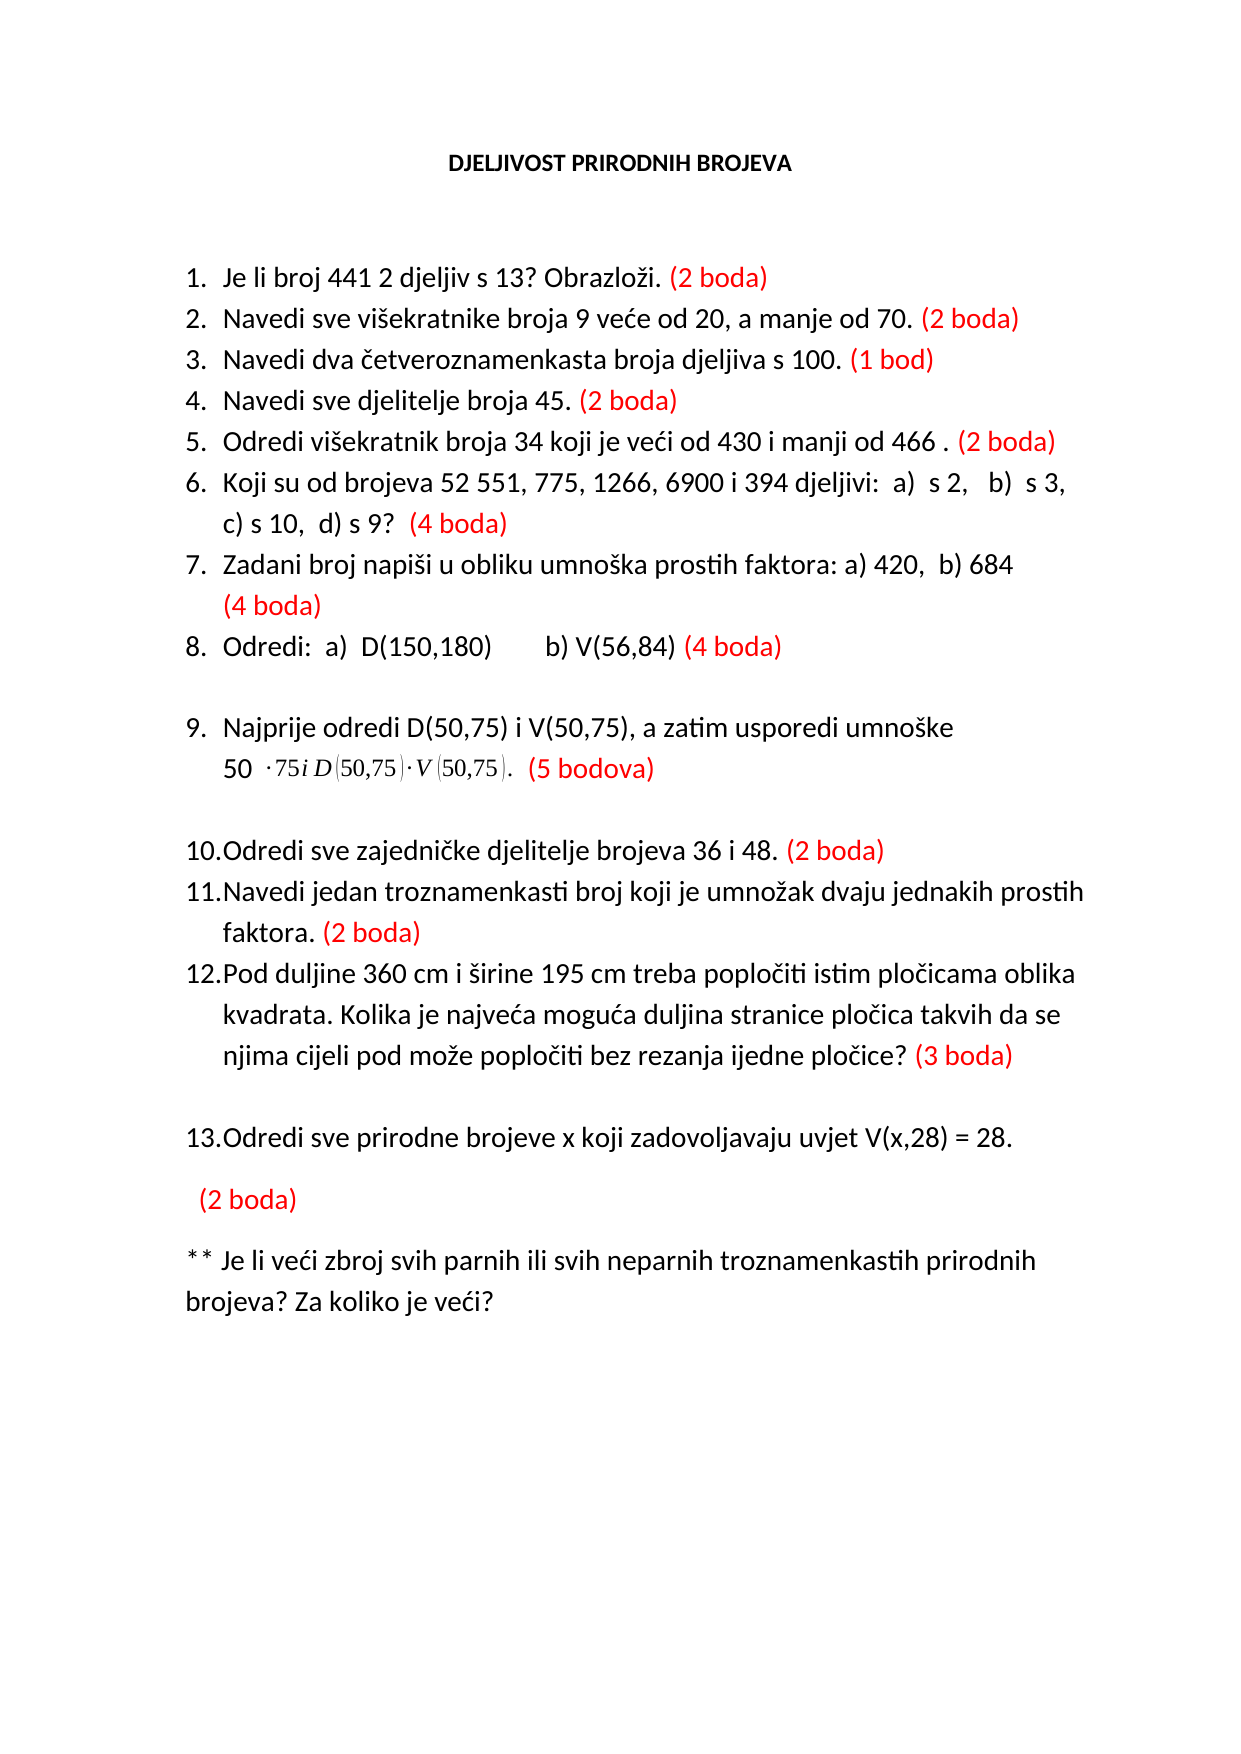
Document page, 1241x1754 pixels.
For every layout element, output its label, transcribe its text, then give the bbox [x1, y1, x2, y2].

text DJELJIVOST PRIRODNIH BROJEVA [148, 148, 1093, 178]
list Odredi sve zajedničke djelitelje brojeva 36 i 48. (2 boda) [185, 832, 1093, 868]
list Odredi sve prirodne brojeve x koji zadovoljavaju uvjet V(x,28) = 28. [185, 1119, 1093, 1154]
list Odredi višekratnik broja 34 koji je veći od 430 i manji od 466 . (2 boda) [185, 423, 1093, 459]
list Navedi dva četveroznamenkasta broja djeljiva s 100. (1 bod) [185, 341, 1093, 377]
list Zadani broj napiši u obliku umnoška prostih faktora: a) 420, b) 684 (4 boda) [185, 546, 1093, 622]
text (2 boda) [185, 1181, 1093, 1216]
list Navedi jedan troznamenkasti broj koji je umnožak dvaju jednakih prostih faktora. (2 boda) [185, 873, 1093, 950]
list Koji su od brojeva 52 551, 775, 1266, 6900 i 394 djeljivi: a) s 2, b) s 3, c) s 10, d) s 9? (4 boda) [185, 464, 1093, 541]
list Navedi sve višekratnike broja 9 veće od 20, a manje od 70. (2 boda) [185, 300, 1093, 336]
list Navedi sve djelitelje broja 45. (2 boda) [185, 382, 1093, 418]
list Najprije odredi D(50,75) i V(50,75), a zatim usporedi umnoške 50 (5 bodova) [185, 709, 1093, 786]
list Odredi: a) D(150,180) b) V(56,84) (4 boda) [185, 628, 1093, 663]
list Je li broj 441 2 djeljiv s 13? Obrazloži. (2 boda) [185, 259, 1093, 295]
list Pod duljine 360 cm i širine 195 cm treba popločiti istim pločicama oblika kvadrata. Kolika je najveća moguća duljina stranice pločica takvih da se njima cijeli pod može popločiti bez rezanja ijedne pločice? (3 boda) [185, 955, 1093, 1073]
text ** Je li veći zbroj svih parnih ili svih neparnih troznamenkastih prirodnih brojeva? Za koliko je veći? [185, 1242, 1093, 1319]
